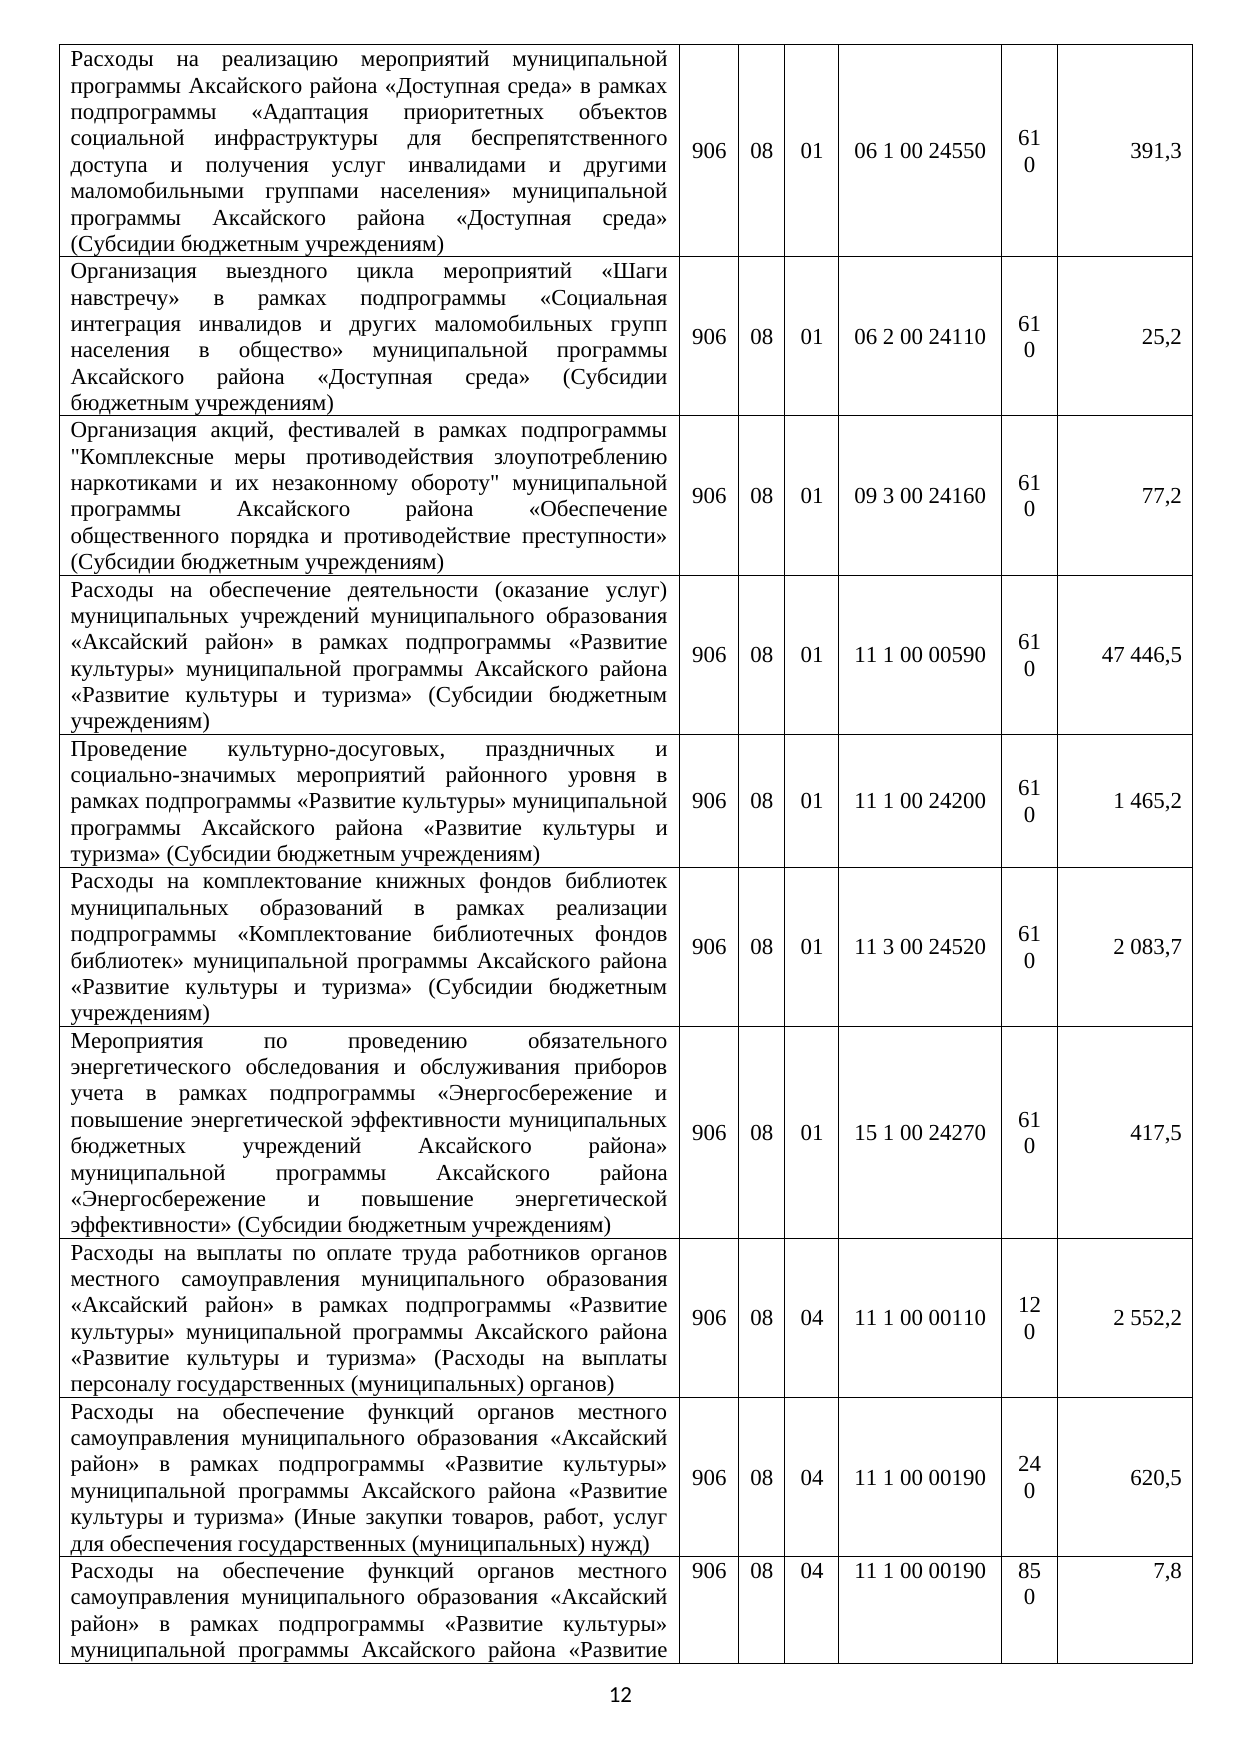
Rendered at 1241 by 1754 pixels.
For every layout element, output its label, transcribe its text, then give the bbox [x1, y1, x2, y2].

table_cell 417,5 [1058, 1027, 1192, 1238]
table_cell 7,8 [1058, 1557, 1192, 1662]
table_cell 08 [739, 576, 784, 734]
table_cell 08 [739, 257, 784, 415]
table_cell 06 1 00 24550 [839, 45, 1001, 256]
table_cell Организация акций, фестивалей в рамках подпрограммы "Комплексные меры противодействия злоупотреблению наркотиками и их незаконному обороту" муниципальной программы Аксайского района «Обеспечение общественного порядка и противодействие преступности» (Субсидии бюджетным учреждениям) [60, 416, 679, 574]
table_cell 08 [739, 1557, 784, 1662]
table_cell 01 [785, 735, 838, 867]
table_cell 04 [785, 1239, 838, 1397]
table_cell 77,2 [1058, 416, 1192, 574]
table_cell 906 [680, 735, 738, 867]
table_cell Организация выездного цикла мероприятий «Шаги навстречу» в рамках подпрограммы «Социальная интеграция инвалидов и других маломобильных групп населения в общество» муниципальной программы Аксайского района «Доступная среда» (Субсидии бюджетным учреждениям) [60, 257, 679, 415]
table_cell 1 465,2 [1058, 735, 1192, 867]
table_cell Расходы на комплектование книжных фондов библиотек муниципальных образований в рамках реализации подпрограммы «Комплектование библиотечных фондов библиотек» муниципальной программы Аксайского района «Развитие культуры и туризма» (Субсидии бюджетным учреждениям) [60, 868, 679, 1026]
table_cell 11 1 00 00590 [839, 576, 1001, 734]
table_cell 120 [1002, 1239, 1057, 1397]
table_cell 47 446,5 [1058, 576, 1192, 734]
table_cell 850 [1002, 1557, 1057, 1662]
table_cell 620,5 [1058, 1398, 1192, 1556]
table_cell 08 [739, 416, 784, 574]
table_cell 08 [739, 1398, 784, 1556]
table_cell 04 [785, 1557, 838, 1662]
table_cell 610 [1002, 257, 1057, 415]
table_cell 610 [1002, 735, 1057, 867]
table_cell Расходы на выплаты по оплате труда работников органов местного самоуправления муниципального образования «Аксайский район» в рамках подпрограммы «Развитие культуры» муниципальной программы Аксайского района «Развитие культуры и туризма» (Расходы на выплаты персоналу государственных (муниципальных) органов) [60, 1239, 679, 1397]
table_cell 06 2 00 24110 [839, 257, 1001, 415]
table_cell 610 [1002, 416, 1057, 574]
table_cell 08 [739, 735, 784, 867]
table_cell 2 083,7 [1058, 868, 1192, 1026]
table_cell 11 1 00 00110 [839, 1239, 1001, 1397]
table_cell 610 [1002, 868, 1057, 1026]
table_cell 240 [1002, 1398, 1057, 1556]
table_cell 11 3 00 24520 [839, 868, 1001, 1026]
table_cell 610 [1002, 576, 1057, 734]
table_cell 01 [785, 45, 838, 256]
table_cell 906 [680, 576, 738, 734]
table_cell 09 3 00 24160 [839, 416, 1001, 574]
table_cell Проведение культурно-досуговых, праздничных и социально-значимых мероприятий районного уровня в рамках подпрограммы «Развитие культуры» муниципальной программы Аксайского района «Развитие культуры и туризма» (Субсидии бюджетным учреждениям) [60, 735, 679, 867]
table_cell 11 1 00 24200 [839, 735, 1001, 867]
table_cell 11 1 00 00190 [839, 1557, 1001, 1662]
table_cell 610 [1002, 1027, 1057, 1238]
table_cell 906 [680, 1557, 738, 1662]
table_cell Расходы на обеспечение деятельности (оказание услуг) муниципальных учреждений муниципального образования «Аксайский район» в рамках подпрограммы «Развитие культуры» муниципальной программы Аксайского района «Развитие культуры и туризма» (Субсидии бюджетным учреждениям) [60, 576, 679, 734]
table_cell 610 [1002, 45, 1057, 256]
table_cell 01 [785, 576, 838, 734]
table_cell 01 [785, 416, 838, 574]
table_cell 11 1 00 00190 [839, 1398, 1001, 1556]
table_cell 01 [785, 257, 838, 415]
table_cell 906 [680, 868, 738, 1026]
table_cell 08 [739, 45, 784, 256]
table_cell 08 [739, 1239, 784, 1397]
table_cell 2 552,2 [1058, 1239, 1192, 1397]
table_cell 08 [739, 868, 784, 1026]
table_cell 906 [680, 257, 738, 415]
table_cell 08 [739, 1027, 784, 1238]
table_cell 906 [680, 1398, 738, 1556]
table_cell 906 [680, 1239, 738, 1397]
table_cell Расходы на реализацию мероприятий муниципальной программы Аксайского района «Доступная среда» в рамках подпрограммы «Адаптация приоритетных объектов социальной инфраструктуры для беспрепятственного доступа и получения услуг инвалидами и другими маломобильными группами населения» муниципальной программы Аксайского района «Доступная среда» (Субсидии бюджетным учреждениям) [60, 45, 679, 256]
table_cell 906 [680, 45, 738, 256]
table_cell 906 [680, 416, 738, 574]
table_cell 906 [680, 1027, 738, 1238]
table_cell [60, 1557, 679, 1662]
table_cell Расходы на обеспечение функций органов местного самоуправления муниципального образования «Аксайский район» в рамках подпрограммы «Развитие культуры» муниципальной программы Аксайского района «Развитие культуры и туризма» (Иные закупки товаров, работ, услуг для обеспечения государственных (муниципальных) нужд) [60, 1398, 679, 1556]
table_cell 25,2 [1058, 257, 1192, 415]
table_cell 01 [785, 1027, 838, 1238]
table_cell Мероприятия по проведению обязательного энергетического обследования и обслуживания приборов учета в рамках подпрограммы «Энергосбережение и повышение энергетической эффективности муниципальных бюджетных учреждений Аксайского района» муниципальной программы Аксайского района «Энергосбережение и повышение энергетической эффективности» (Субсидии бюджетным учреждениям) [60, 1027, 679, 1238]
table_cell 01 [785, 868, 838, 1026]
table_cell 391,3 [1058, 45, 1192, 256]
table_cell 04 [785, 1398, 838, 1556]
table_cell 15 1 00 24270 [839, 1027, 1001, 1238]
